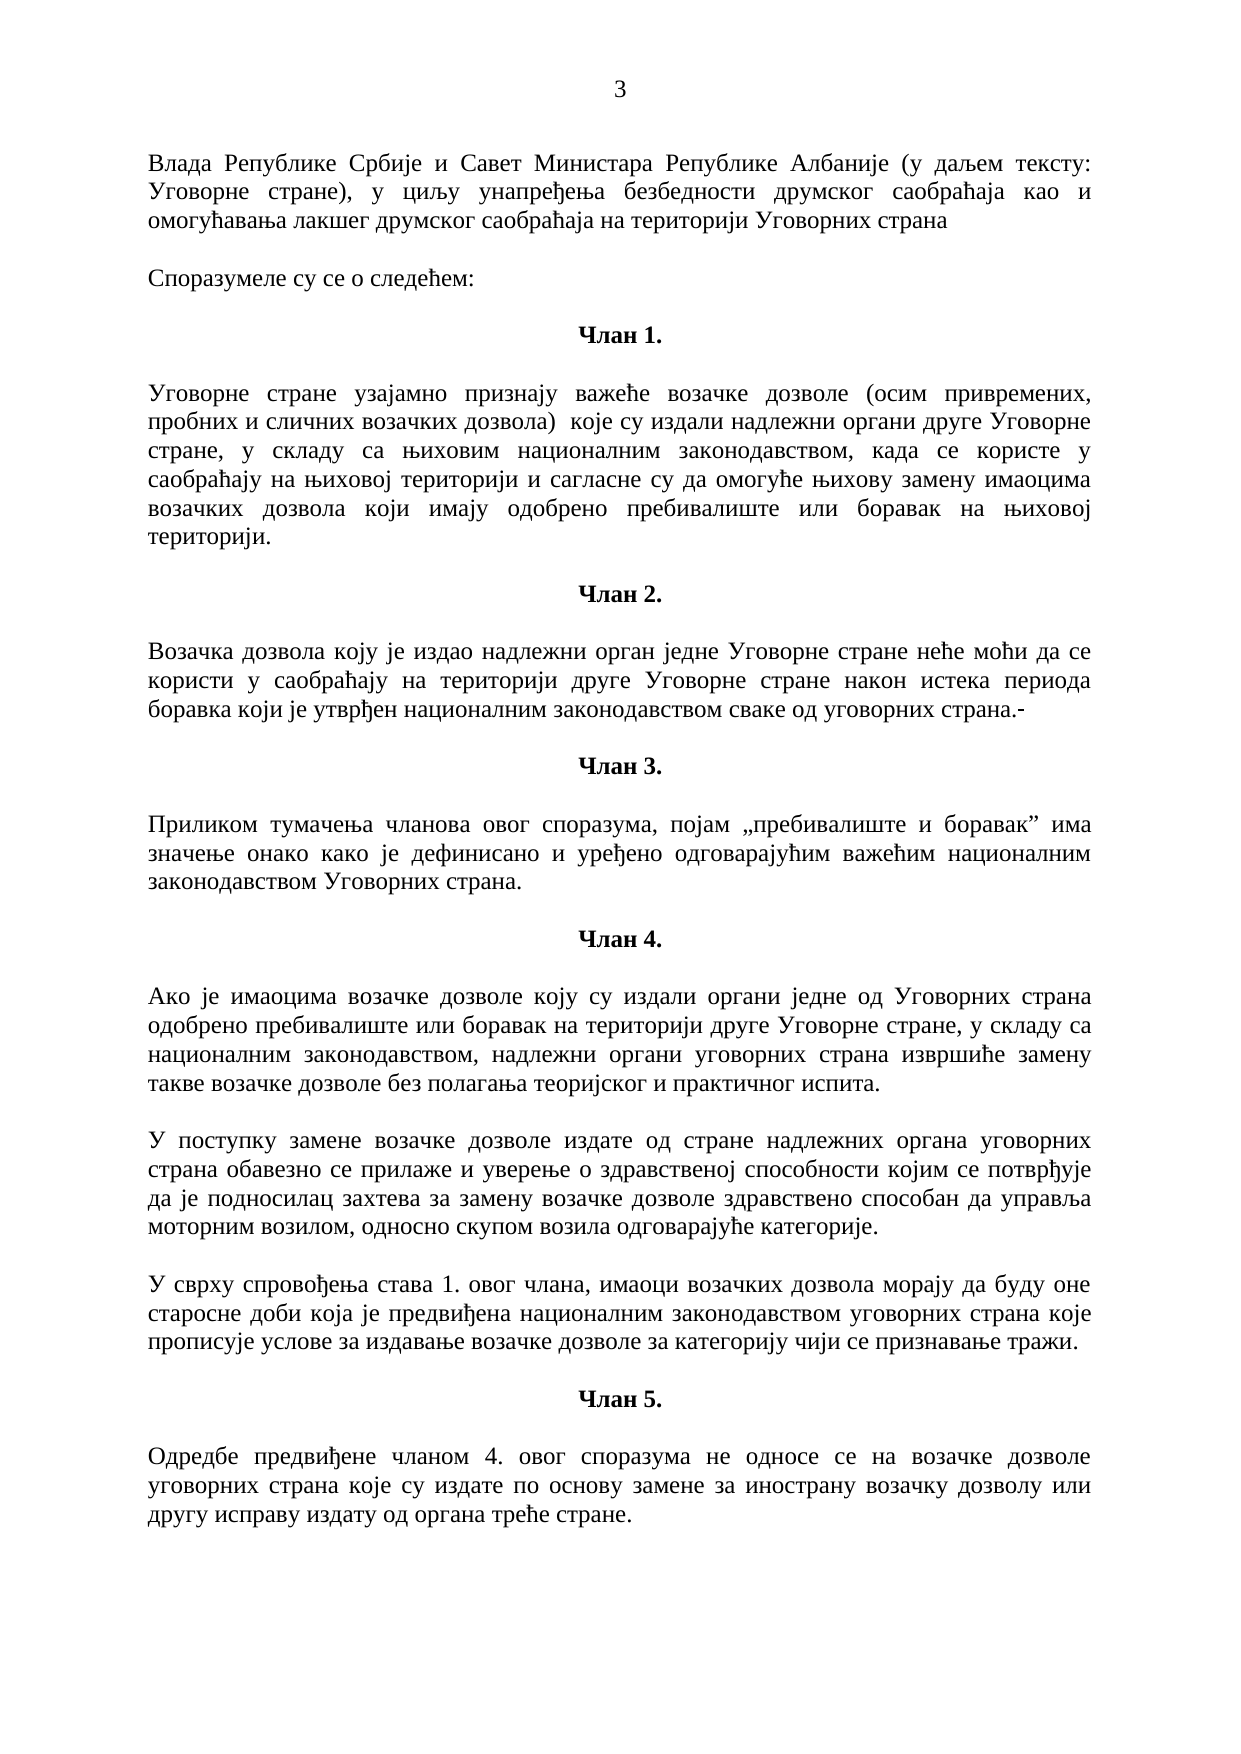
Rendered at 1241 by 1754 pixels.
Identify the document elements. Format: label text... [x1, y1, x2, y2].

text Возачка дозвола коју је издао надлежни орган једне Уговорне стране неће моћи да се користи у саобраћају на територији друге Уговорне стране након истека периода боравка који је утврђен националним законодавством сваке од уговорних страна. [148, 636, 1092, 723]
text Члан 1. [148, 320, 1092, 349]
text Уговорне стране узајамно признају важеће возачке дозволе (осим привремених, пробних и сличних возачких дозвола) које су издали надлежни органи друге Уговорне стране, у складу са њиховим националним законодавством, када се користе у саобраћају на њиховој територији и сагласне су да омогуће њихову замену имаоцима возачких дозвола који имају одобрено пребивалиште или боравак на њиховој територији. [148, 378, 1092, 550]
text Члан 4. [148, 924, 1092, 953]
text Члан 5. [148, 1384, 1092, 1413]
text Одредбе предвиђене чланом 4. овог споразума не односе се на возачке дозволе уговорних страна које су издате по основу замене за инострану возачку дозволу или другу исправу издату од органа треће стране. [148, 1441, 1092, 1528]
text Члан 2. [148, 579, 1092, 608]
text Члан 3. [148, 751, 1092, 780]
text Приликом тумачења чланова овог споразума, појам „пребивалиште и боравак” има значење онако како је дефинисано и уређено одговарајућим важећим националним законодавством Уговорних страна. [148, 809, 1092, 895]
text Влада Републике Србије и Савет Министара Републике Албаније (у даљем тексту: Уговорне стране), у циљу унапређења безбедности друмског саобраћаја као и омогућавања лакшег друмског саобраћаја на територији Уговорних страна [148, 148, 1092, 234]
text У сврху спровођења става 1. овог члана, имаоци возачких дозвола морају да буду оне старосне доби која је предвиђена националним законодавством уговорних страна које прописује услове за издавање возачке дозволе за категорију чији се признавање тражи. [148, 1269, 1092, 1355]
text Споразумеле су се о следећем: [148, 263, 1092, 291]
text Ако је имаоцима возачке дозволе коју су издали органи једне од Уговорних страна одобрeно пребивалиште или боравак на територији друге Уговорне стране, у складу са националним законодавством, надлежни органи уговорних страна извршиће замену такве возачке дозволе без полагања теоријског и практичног испита. [148, 981, 1092, 1096]
text У поступку замене возачке дозволе издате од стране надлежних органа уговорних страна обавезно се прилаже и уверење о здравственој способности којим се потврђује да је подносилац захтева за замену возачке дозволе здравствено способан да управља моторним возилом, односно скупом возила одговарајуће категорије. [148, 1125, 1092, 1240]
